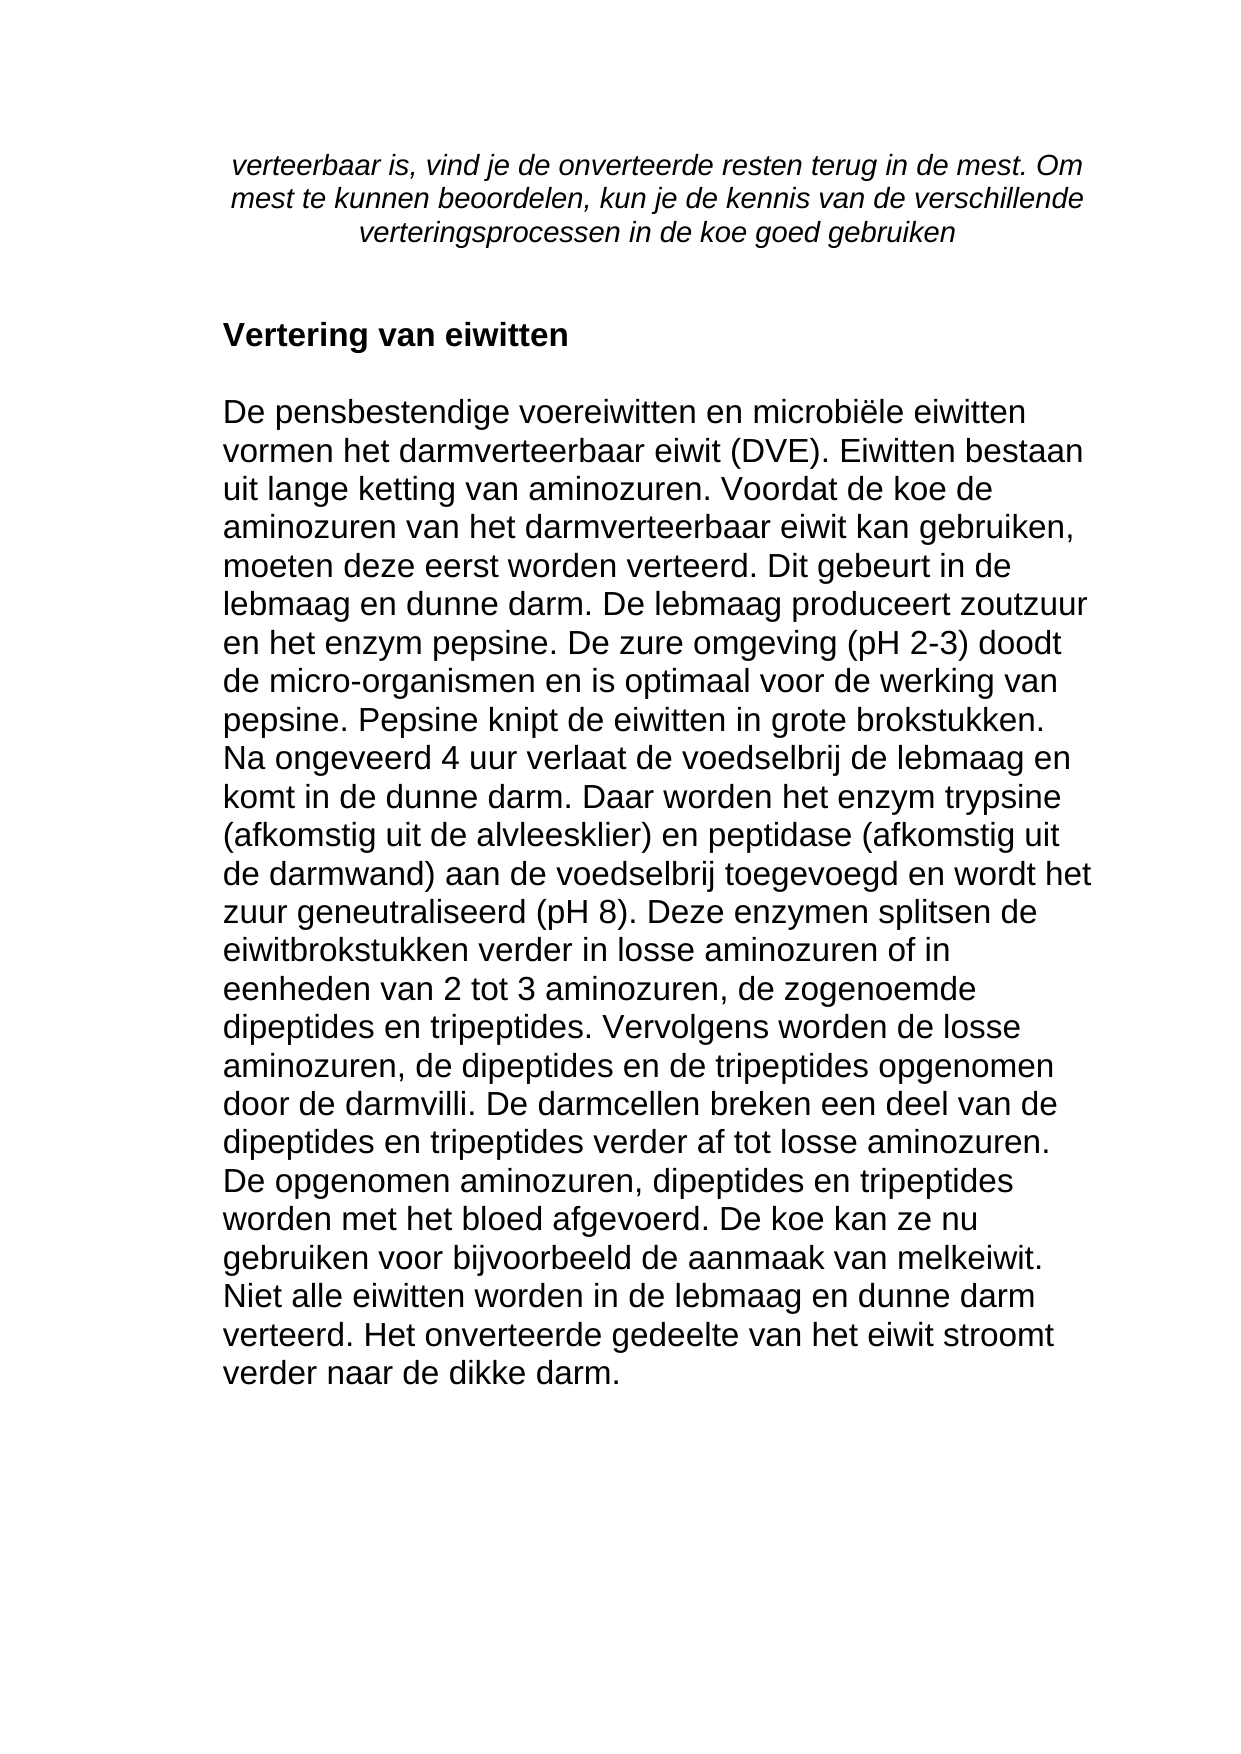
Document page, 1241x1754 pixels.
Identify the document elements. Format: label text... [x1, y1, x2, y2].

list Vertering van eiwitten [223, 315, 1093, 354]
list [223, 148, 1093, 248]
list De pensbestendige voereiwitten en microbiële eiwitten vormen het darmverteerbaar eiwit (DVE). Eiwitten bestaan uit lange ketting van aminozuren. Voordat de koe de aminozuren van het darmverteerbaar eiwit kan gebruiken, moeten deze eerst worden verteerd. Dit gebeurt in de lebmaag en dunne darm. De lebmaag produceert zoutzuur en het enzym pepsine. De zure omgeving (pH 2-3) doodt de micro-organismen en is optimaal voor de werking van pepsine. Pepsine knipt de eiwitten in grote brokstukken. Na ongeveerd 4 uur verlaat de voedselbrij de lebmaag en komt in de dunne darm. Daar worden het enzym trypsine (afkomstig uit de alvleesklier) en peptidase (afkomstig uit de darmwand) aan de voedselbrij toegevoegd en wordt het zuur geneutraliseerd (pH 8). Deze enzymen splitsen de eiwitbrokstukken verder in losse aminozuren of in eenheden van 2 tot 3 aminozuren, de zogenoemde dipeptides en tripeptides. Vervolgens worden de losse aminozuren, de dipeptides en de tripeptides opgenomen door de darmvilli. De darmcellen breken een deel van de dipeptides en tripeptides verder af tot losse aminozuren. De opgenomen aminozuren, dipeptides en tripeptides worden met het bloed afgevoerd. De koe kan ze nu gebruiken voor bijvoorbeeld de aanmaak van melkeiwit. Niet alle eiwitten worden in de lebmaag en dunne darm verteerd. Het onverteerde gedeelte van het eiwit stroomt verder naar de dikke darm. [223, 392, 1093, 1392]
